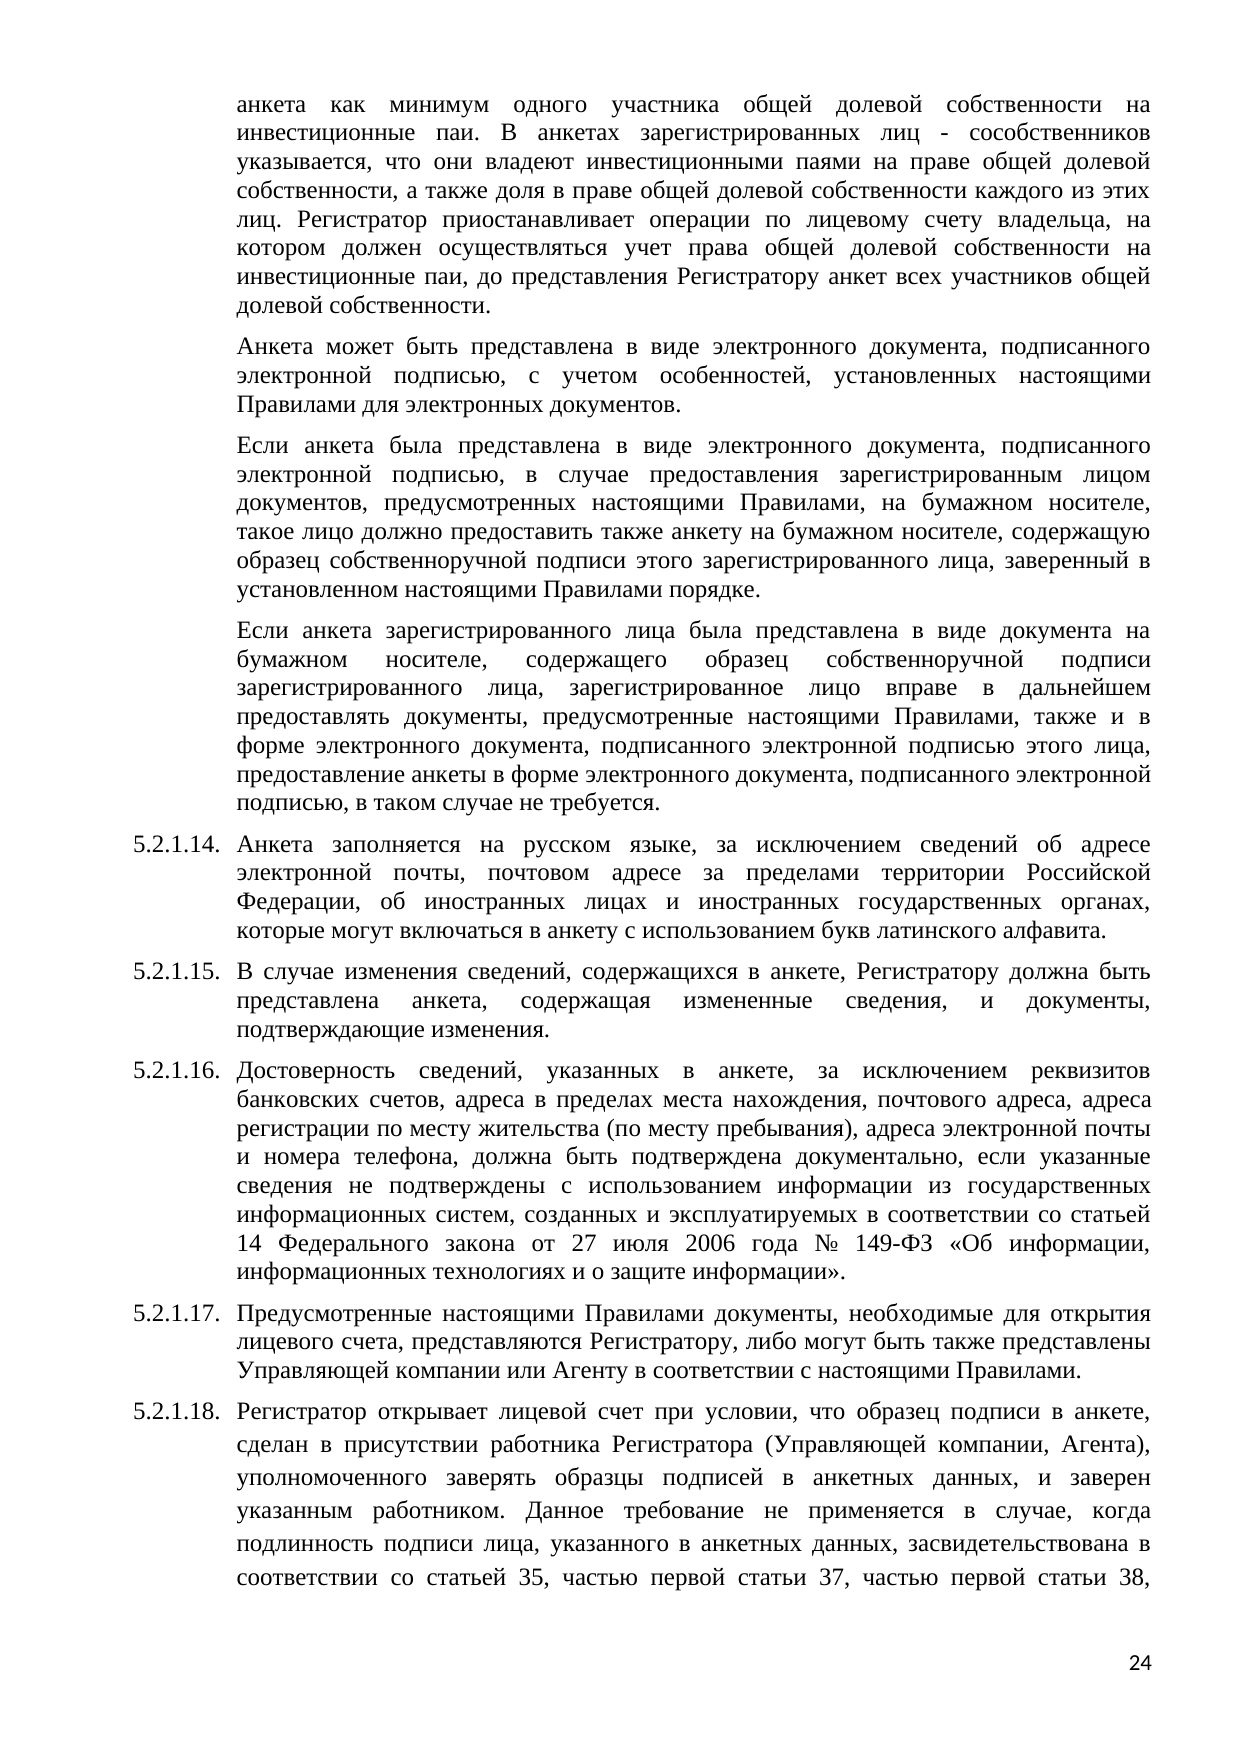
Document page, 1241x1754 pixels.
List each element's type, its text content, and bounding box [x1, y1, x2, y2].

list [236, 89, 1152, 319]
list Если анкета зарегистрированного лица была представлена в виде документа на бумажном носителе, содержащего образец собственноручной подписи зарегистрированного лица, зарегистрированное лицо вправе в дальнейшем предоставлять документы, предусмотренные настоящими Правилами, также и в форме электронного документа, подписанного электронной подписью этого лица, предоставление анкеты в форме электронного документа, подписанного электронной подписью, в таком случае не требуется. [236, 615, 1152, 816]
list Достоверность сведений, указанных в анкете, за исключением реквизитов банковских счетов, адреса в пределах места нахождения, почтового адреса, адреса регистрации по месту жительства (по месту пребывания), адреса электронной почты и номера телефона, должна быть подтверждена документально, если указанные сведения не подтверждены с использованием информации из государственных информационных систем, созданных и эксплуатируемых в соответствии со статьей 14 Федерального закона от 27 июля 2006 года № 149-ФЗ «Об информации, информационных технологиях и о защите информации». [133, 1055, 1152, 1285]
list В случае изменения сведений, содержащихся в анкете, Регистратору должна быть представлена анкета, содержащая измененные сведения, и документы, подтверждающие изменения. [133, 956, 1152, 1042]
list Предусмотренные настоящими Правилами документы, необходимые для открытия лицевого счета, представляются Регистратору, либо могут быть также представлены Управляющей компании или Агенту в соответствии с настоящими Правилами. [133, 1298, 1152, 1384]
list Анкета может быть представлена в виде электронного документа, подписанного электронной подписью, с учетом особенностей, установленных настоящими Правилами для электронных документов. [236, 331, 1152, 417]
list Если анкета была представлена в виде электронного документа, подписанного электронной подписью, в случае предоставления зарегистрированным лицом документов, предусмотренных настоящими Правилами, на бумажном носителе, такое лицо должно предоставить также анкету на бумажном носителе, содержащую образец собственноручной подписи этого зарегистрированного лица, заверенный в установленном настоящими Правилами порядке. [236, 430, 1152, 602]
list Анкета заполняется на русском языке, за исключением сведений об адресе электронной почты, почтовом адресе за пределами территории Российской Федерации, об иностранных лицах и иностранных государственных органах, которые могут включаться в анкету с использованием букв латинского алфавита. [133, 829, 1152, 944]
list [133, 1396, 1152, 1590]
